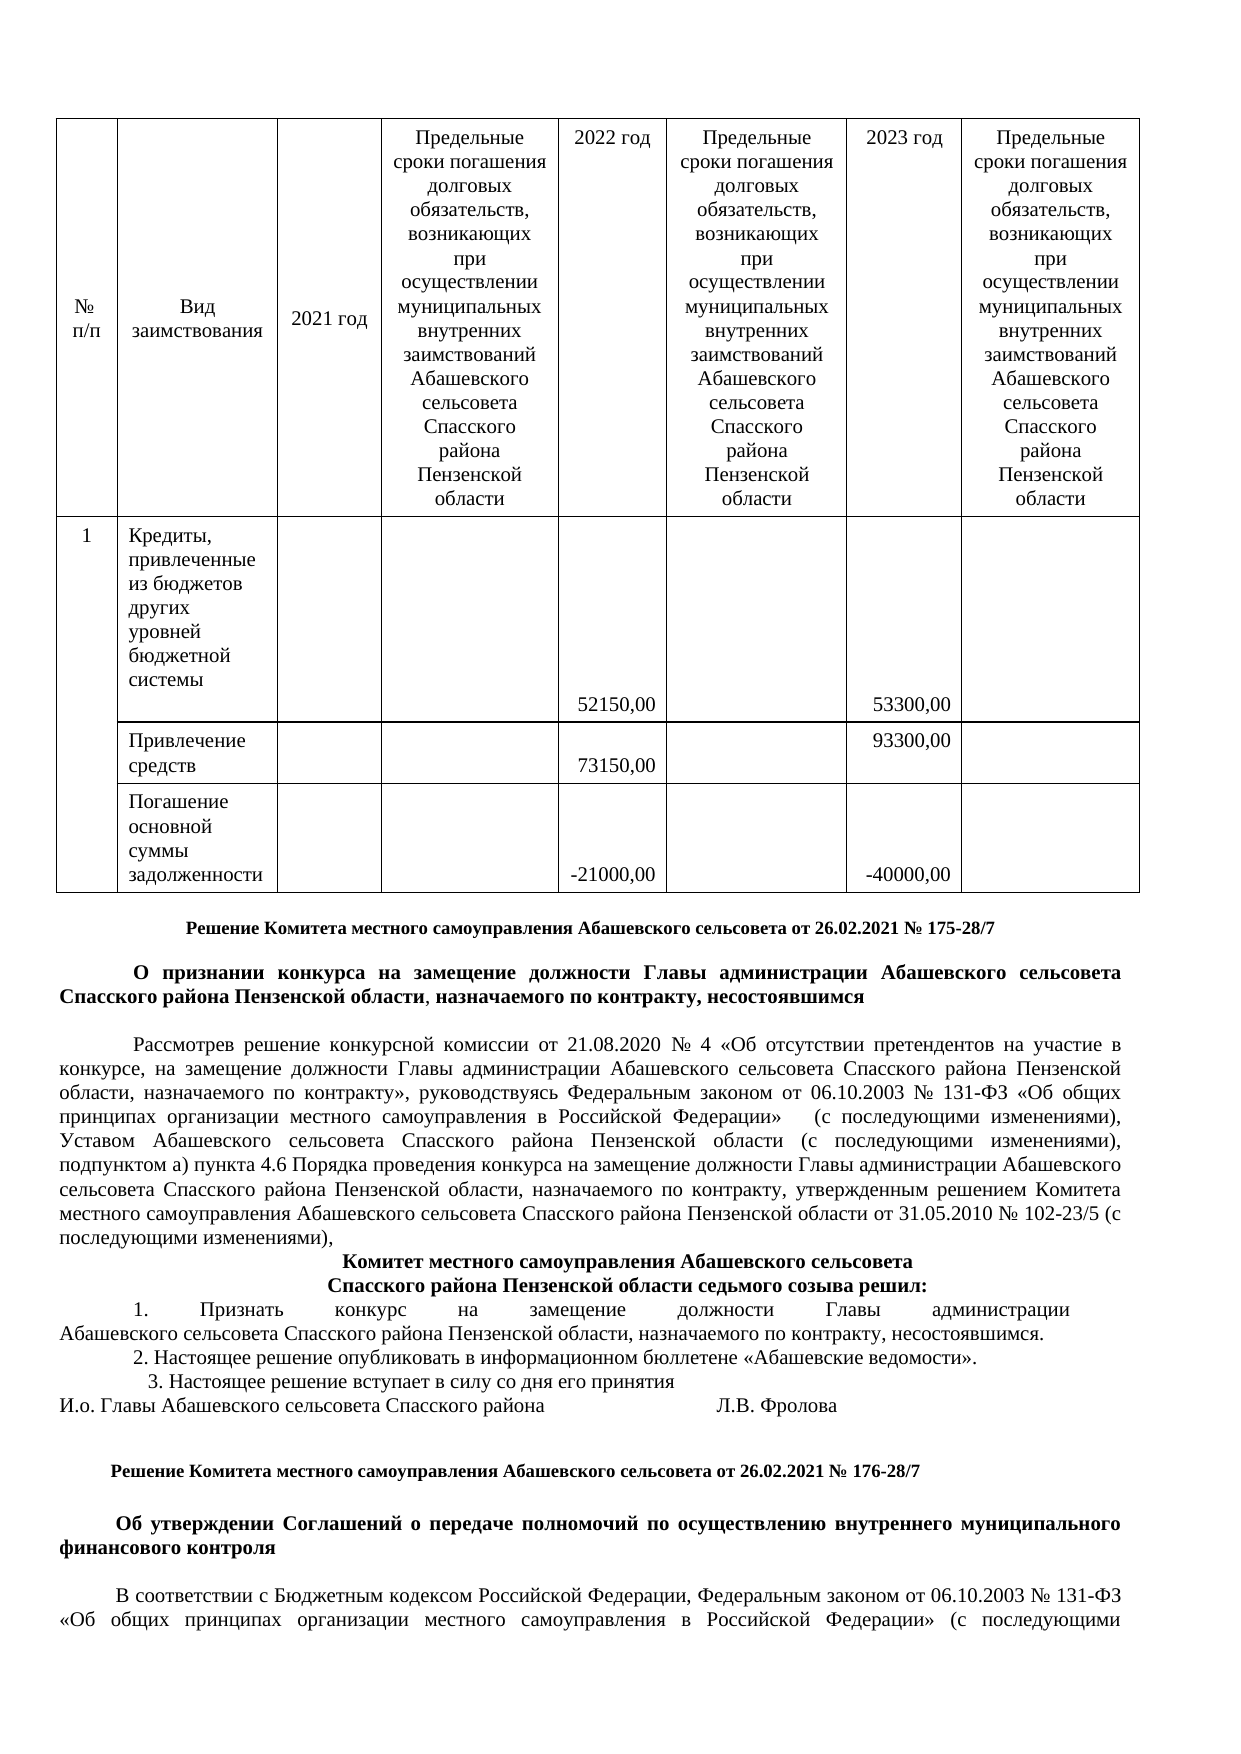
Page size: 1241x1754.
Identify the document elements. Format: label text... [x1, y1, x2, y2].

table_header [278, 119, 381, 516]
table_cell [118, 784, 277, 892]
text Решение Комитета местного самоуправления Абашевского сельсовета от 26.02.2021 № 176-28/7 [59, 1460, 1122, 1482]
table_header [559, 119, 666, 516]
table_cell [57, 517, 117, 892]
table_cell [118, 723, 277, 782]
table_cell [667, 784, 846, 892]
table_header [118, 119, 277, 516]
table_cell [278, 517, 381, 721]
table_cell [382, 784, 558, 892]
text Рассмотрев решение конкурсной комиссии от 21.08.2020 № 4 «Об отсутствии претендентов на участие в конкурсе, на замещение должности Главы администрации Абашевского сельсовета Спасского района Пензенской области, назначаемого по контракту», руководствуясь Федеральным законом от 06.10.2003 № 131-ФЗ «Об общих принципах организации местного самоуправления в Российской Федерации» (с последующими изменениями), Уставом Абашевского сельсовета Спасского района Пензенской области (с последующими изменениями), подпунктом а) пункта 4.6 Порядка проведения конкурса на замещение должности Главы администрации Абашевского сельсовета Спасского района Пензенской области, назначаемого по контракту, утвержденным решением Комитета местного самоуправления Абашевского сельсовета Спасского района Пензенской области от 31.05.2010 № 102-23/5 (с последующими изменениями), [59, 1032, 1122, 1249]
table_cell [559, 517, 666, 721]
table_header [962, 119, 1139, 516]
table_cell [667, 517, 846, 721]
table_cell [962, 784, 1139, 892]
text Спасского района Пензенской области седьмого созыва решил: [59, 1273, 1122, 1297]
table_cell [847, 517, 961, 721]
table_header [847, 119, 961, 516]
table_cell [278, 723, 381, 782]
text 2. Настоящее решение опубликовать в информационном бюллетене «Абашевские ведомости». [59, 1345, 1122, 1369]
text Решение Комитета местного самоуправления Абашевского сельсовета от 26.02.2021 № 175-28/7 [59, 917, 1122, 938]
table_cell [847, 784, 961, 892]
text Комитет местного самоуправления Абашевского сельсовета [59, 1249, 1122, 1273]
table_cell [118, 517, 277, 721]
text И.о. Главы Абашевского сельсовета Спасского района Л.В. Фролова [59, 1393, 1122, 1417]
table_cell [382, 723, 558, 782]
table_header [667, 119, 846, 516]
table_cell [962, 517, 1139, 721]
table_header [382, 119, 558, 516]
text 1. Признать конкурс на замещение должности Главы администрации Абашевского сельсовета Спасского района Пензенской области, назначаемого по контракту, несостоявшимся. [59, 1297, 1122, 1345]
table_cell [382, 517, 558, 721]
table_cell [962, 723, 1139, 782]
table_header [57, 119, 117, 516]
text 3. Настоящее решение вступает в силу со дня его принятия [59, 1369, 1122, 1393]
text О признании конкурса на замещение должности Главы администрации Абашевского сельсовета Спасского района Пензенской области, назначаемого по контракту, несостоявшимся [59, 960, 1122, 1008]
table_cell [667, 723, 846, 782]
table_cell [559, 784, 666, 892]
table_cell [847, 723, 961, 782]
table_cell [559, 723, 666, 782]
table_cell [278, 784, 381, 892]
text Об утверждении Соглашений о передаче полномочий по осуществлению внутреннего муниципального финансового контроля [59, 1511, 1122, 1559]
